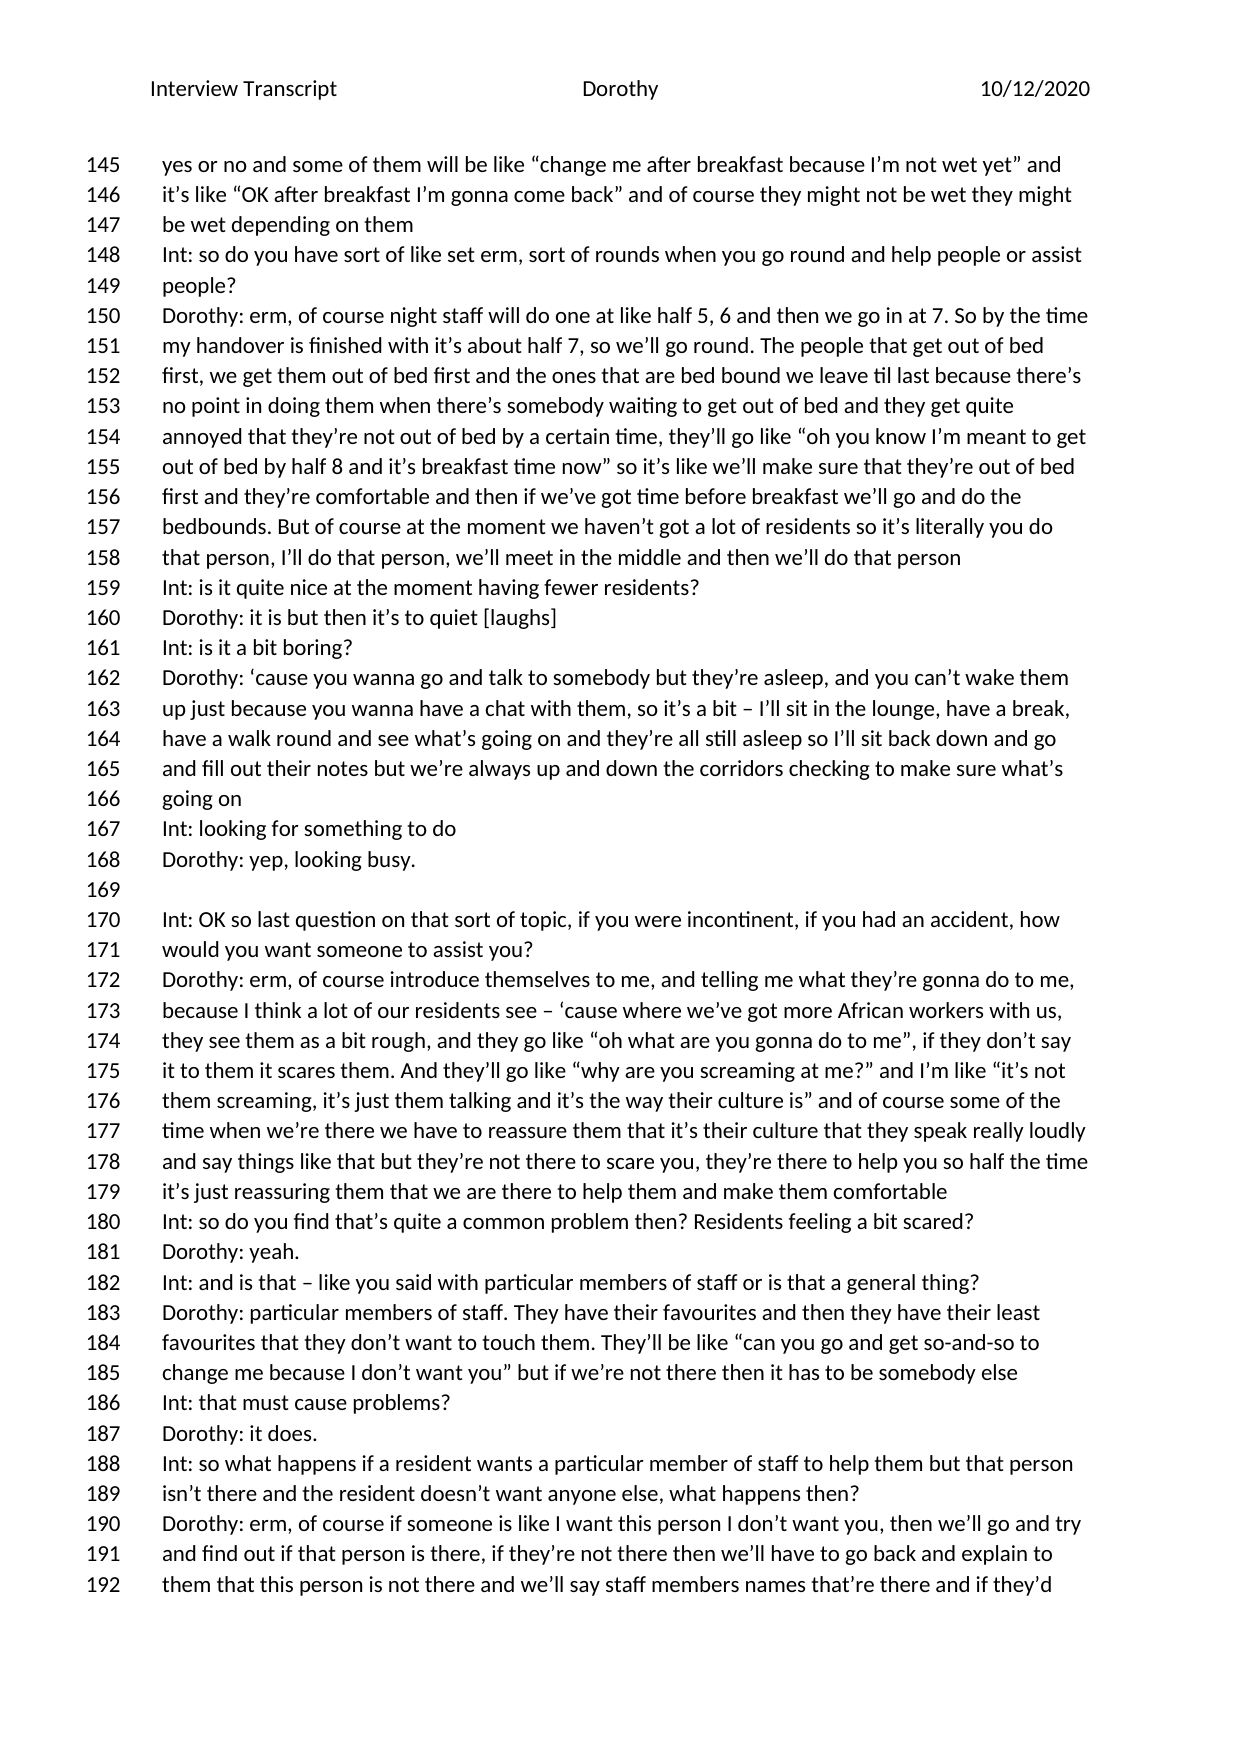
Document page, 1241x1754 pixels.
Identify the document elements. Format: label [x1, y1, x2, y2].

text [162, 150, 1090, 1598]
